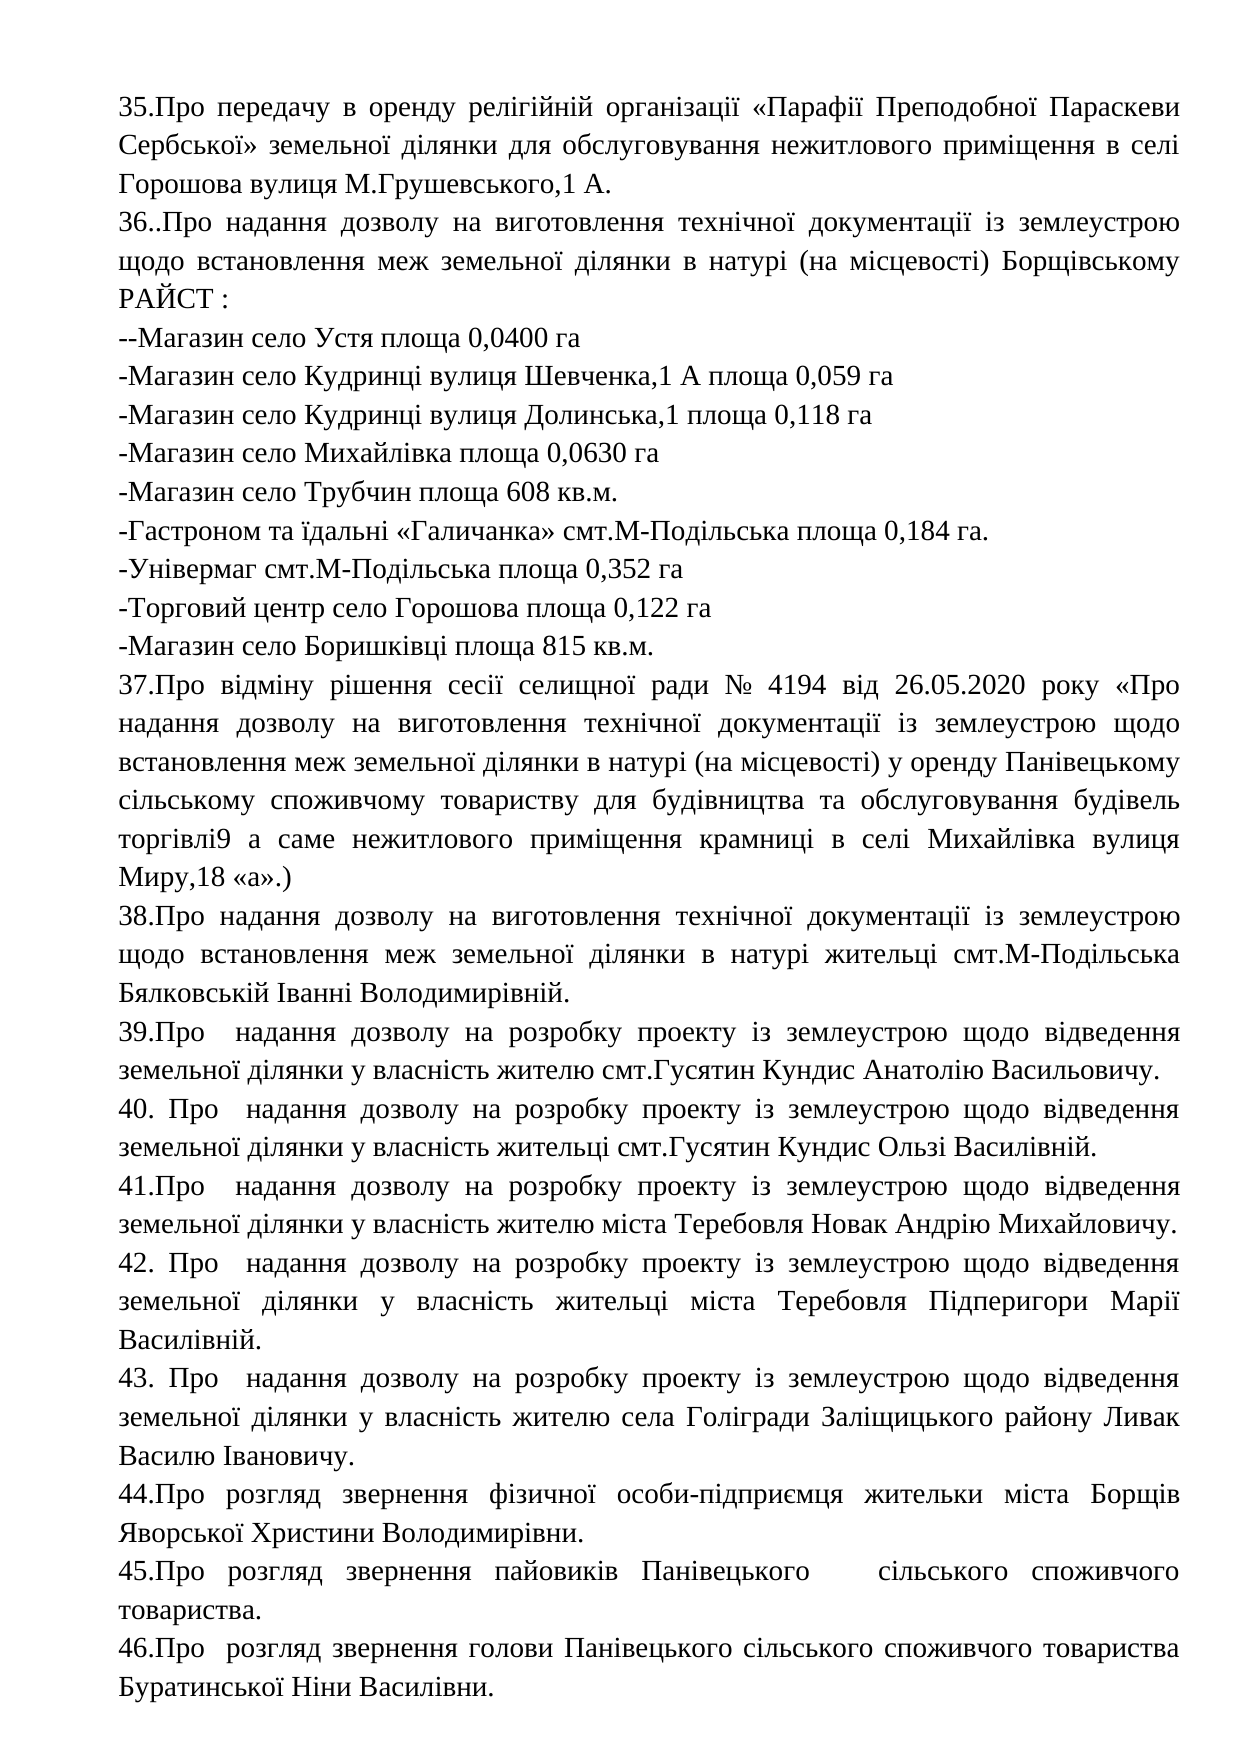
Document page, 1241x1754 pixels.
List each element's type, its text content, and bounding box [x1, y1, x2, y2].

text -Магазин село Кудринці вулиця Долинська,1 площа 0,118 га [118, 397, 1181, 431]
text 40. Про надання дозволу на розробку проекту із землеустрою щодо відведення земельної ділянки у власність жительці смт.Гусятин Кундис Ользі Василівній. [118, 1091, 1181, 1163]
text 38.Про надання дозволу на виготовлення технічної документації із землеустрою щодо встановлення меж земельної ділянки в натурі жительці смт.М-Подільська Бялковській Іванні Володимирівній. [118, 898, 1181, 1009]
text 46.Про розгляд звернення голови Панівецького сільського споживчого товариства Буратинської Ніни Василівни. [118, 1630, 1181, 1702]
text 42. Про надання дозволу на розробку проекту із землеустрою щодо відведення земельної ділянки у власність жительці міста Теребовля Підперигори Марії Василівній. [118, 1245, 1181, 1356]
text 45.Про розгляд звернення пайовиків Панівецького сільського споживчого товариства. [118, 1553, 1181, 1625]
text --Магазин село Устя площа 0,0400 га [118, 320, 1181, 353]
text 44.Про розгляд звернення фізичної особи-підприємця жительки міста Борщів Яворської Христини Володимирівни. [118, 1476, 1181, 1548]
text -Магазин село Михайлівка площа 0,0630 га [118, 436, 1181, 469]
text -Магазин село Трубчин площа 608 кв.м. [118, 474, 1181, 508]
text -Універмаг смт.М-Подільська площа 0,352 га [118, 551, 1181, 585]
text -Магазин село Кудринці вулиця Шевченка,1 А площа 0,059 га [118, 358, 1181, 392]
text 41.Про надання дозволу на розробку проекту із землеустрою щодо відведення земельної ділянки у власність жителю міста Теребовля Новак Андрію Михайловичу. [118, 1168, 1181, 1240]
text -Гастроном та їдальні «Галичанка» смт.М-Подільська площа 0,184 га. [118, 513, 1181, 546]
text -Магазин село Боришківці площа 815 кв.м. [118, 628, 1181, 662]
text 43. Про надання дозволу на розробку проекту із землеустрою щодо відведення земельної ділянки у власність жителю села Голігради Заліщицького району Ливак Василю Івановичу. [118, 1361, 1181, 1471]
text 35.Про передачу в оренду релігійній організації «Парафії Преподобної Параскеви Сербської» земельної ділянки для обслуговування нежитлового приміщення в селі Горошова вулиця М.Грушевського,1 А. [118, 89, 1181, 199]
text 37.Про відміну рішення сесії селищної ради № 4194 від 26.05.2020 року «Про надання дозволу на виготовлення технічної документації із землеустрою щодо встановлення меж земельної ділянки в натурі (на місцевості) у оренду Панівецькому сільському споживчому товариству для будівництва та обслуговування будівель торгівлі9 а саме нежитлового приміщення крамниці в селі Михайлівка вулиця Миру,18 «а».) [118, 667, 1181, 893]
text -Торговий центр село Горошова площа 0,122 га [118, 590, 1181, 623]
text 36..Про надання дозволу на виготовлення технічної документації із землеустрою щодо встановлення меж земельної ділянки в натурі (на місцевості) Борщівському РАЙСТ : [118, 204, 1181, 315]
text 39.Про надання дозволу на розробку проекту із землеустрою щодо відведення земельної ділянки у власність жителю смт.Гусятин Кундис Анатолію Васильовичу. [118, 1014, 1181, 1086]
